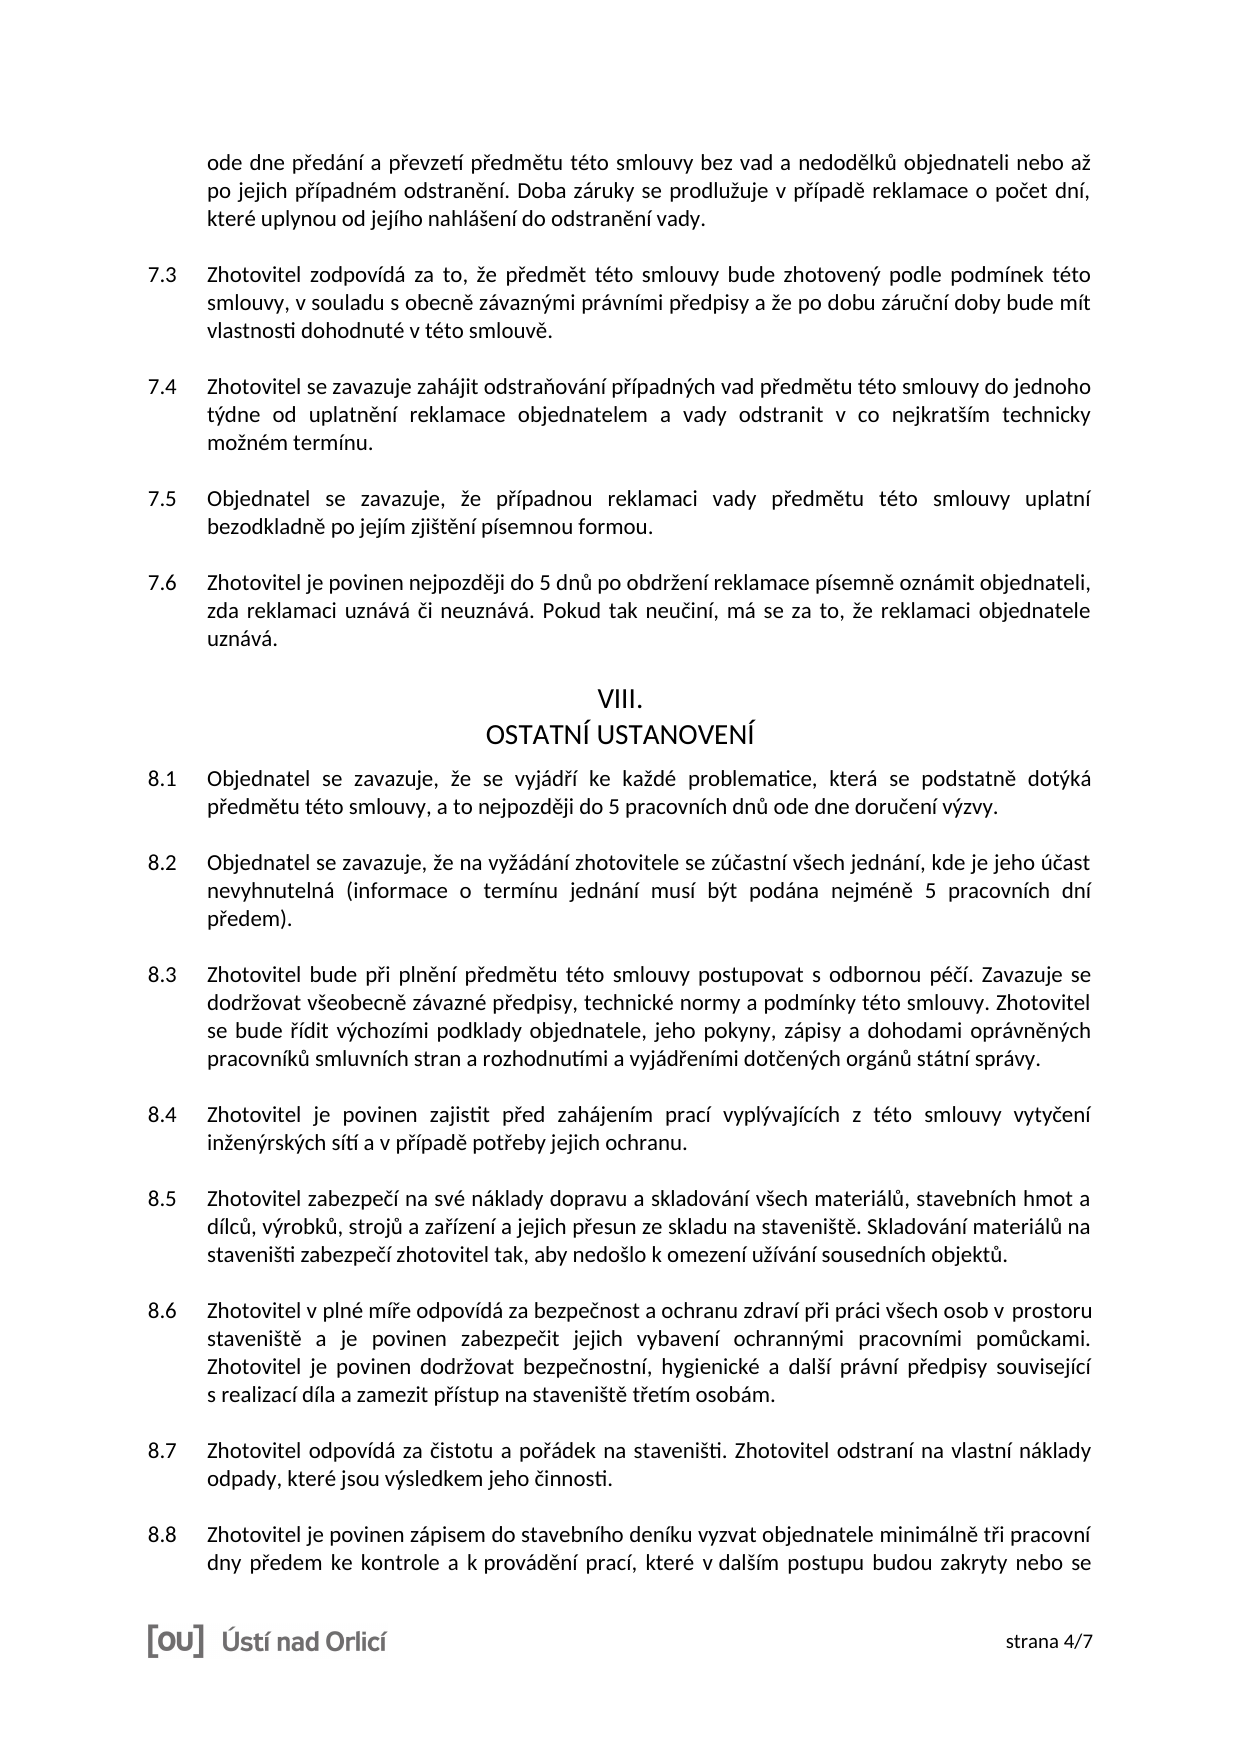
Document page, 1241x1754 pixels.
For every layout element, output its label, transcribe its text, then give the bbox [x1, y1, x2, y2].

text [148, 1520, 1092, 1576]
text 8.6 Zhotovitel v plné míře odpovídá za bezpečnost a ochranu zdraví při práci všech osob v prostoru staveniště a je povinen zabezpečit jejich vybavení ochrannými pracovními pomůckami. Zhotovitel je povinen dodržovat bezpečnostní, hygienické a další právní předpisy související s realizací díla a zamezit přístup na staveniště třetím osobám. [148, 1296, 1092, 1408]
text 7.6 Zhotovitel je povinen nejpozději do 5 dnů po obdržení reklamace písemně oznámit objednateli, zda reklamaci uznává či neuznává. Pokud tak neučiní, má se za to, že reklamaci objednatele uznává. [148, 568, 1092, 652]
text ostatní ustanovení [148, 716, 1092, 751]
text VIII. [148, 680, 1092, 716]
text 8.7 Zhotovitel odpovídá za čistotu a pořádek na staveništi. Zhotovitel odstraní na vlastní náklady odpady, které jsou výsledkem jeho činnosti. [148, 1436, 1092, 1492]
text 8.3 Zhotovitel bude při plnění předmětu této smlouvy postupovat s odbornou péčí. Zavazuje se dodržovat všeobecně závazné předpisy, technické normy a podmínky této smlouvy. Zhotovitel se bude řídit výchozími podklady objednatele, jeho pokyny, zápisy a dohodami oprávněných pracovníků smluvních stran a rozhodnutími a vyjádřeními dotčených orgánů státní správy. [148, 960, 1092, 1072]
text 7.5 Objednatel se zavazuje, že případnou reklamaci vady předmětu této smlouvy uplatní bezodkladně po jejím zjištění písemnou formou. [148, 484, 1092, 540]
text 8.4 Zhotovitel je povinen zajistit před zahájením prací vyplývajících z této smlouvy vytyčení inženýrských sítí a v případě potřeby jejich ochranu. [148, 1100, 1092, 1156]
text 7.4 Zhotovitel se zavazuje zahájit odstraňování případných vad předmětu této smlouvy do jednoho týdne od uplatnění reklamace objednatelem a vady odstranit v co nejkratším technicky možném termínu. [148, 372, 1092, 456]
text 8.1 Objednatel se zavazuje, že se vyjádří ke každé problematice, která se podstatně dotýká předmětu této smlouvy, a to nejpozději do 5 pracovních dnů ode dne doručení výzvy. [148, 764, 1092, 820]
picture [147, 1623, 388, 1659]
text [148, 148, 1092, 232]
text 8.5 Zhotovitel zabezpečí na své náklady dopravu a skladování všech materiálů, stavebních hmot a dílců, výrobků, strojů a zařízení a jejich přesun ze skladu na staveniště. Skladování materiálů na staveništi zabezpečí zhotovitel tak, aby nedošlo k omezení užívání sousedních objektů. [148, 1184, 1092, 1268]
text 7.3 Zhotovitel zodpovídá za to, že předmět této smlouvy bude zhotovený podle podmínek této smlouvy, v souladu s obecně závaznými právními předpisy a že po dobu záruční doby bude mít vlastnosti dohodnuté v této smlouvě. [148, 260, 1092, 344]
text 8.2 Objednatel se zavazuje, že na vyžádání zhotovitele se zúčastní všech jednání, kde je jeho účast nevyhnutelná (informace o termínu jednání musí být podána nejméně 5 pracovních dní předem). [148, 848, 1092, 932]
